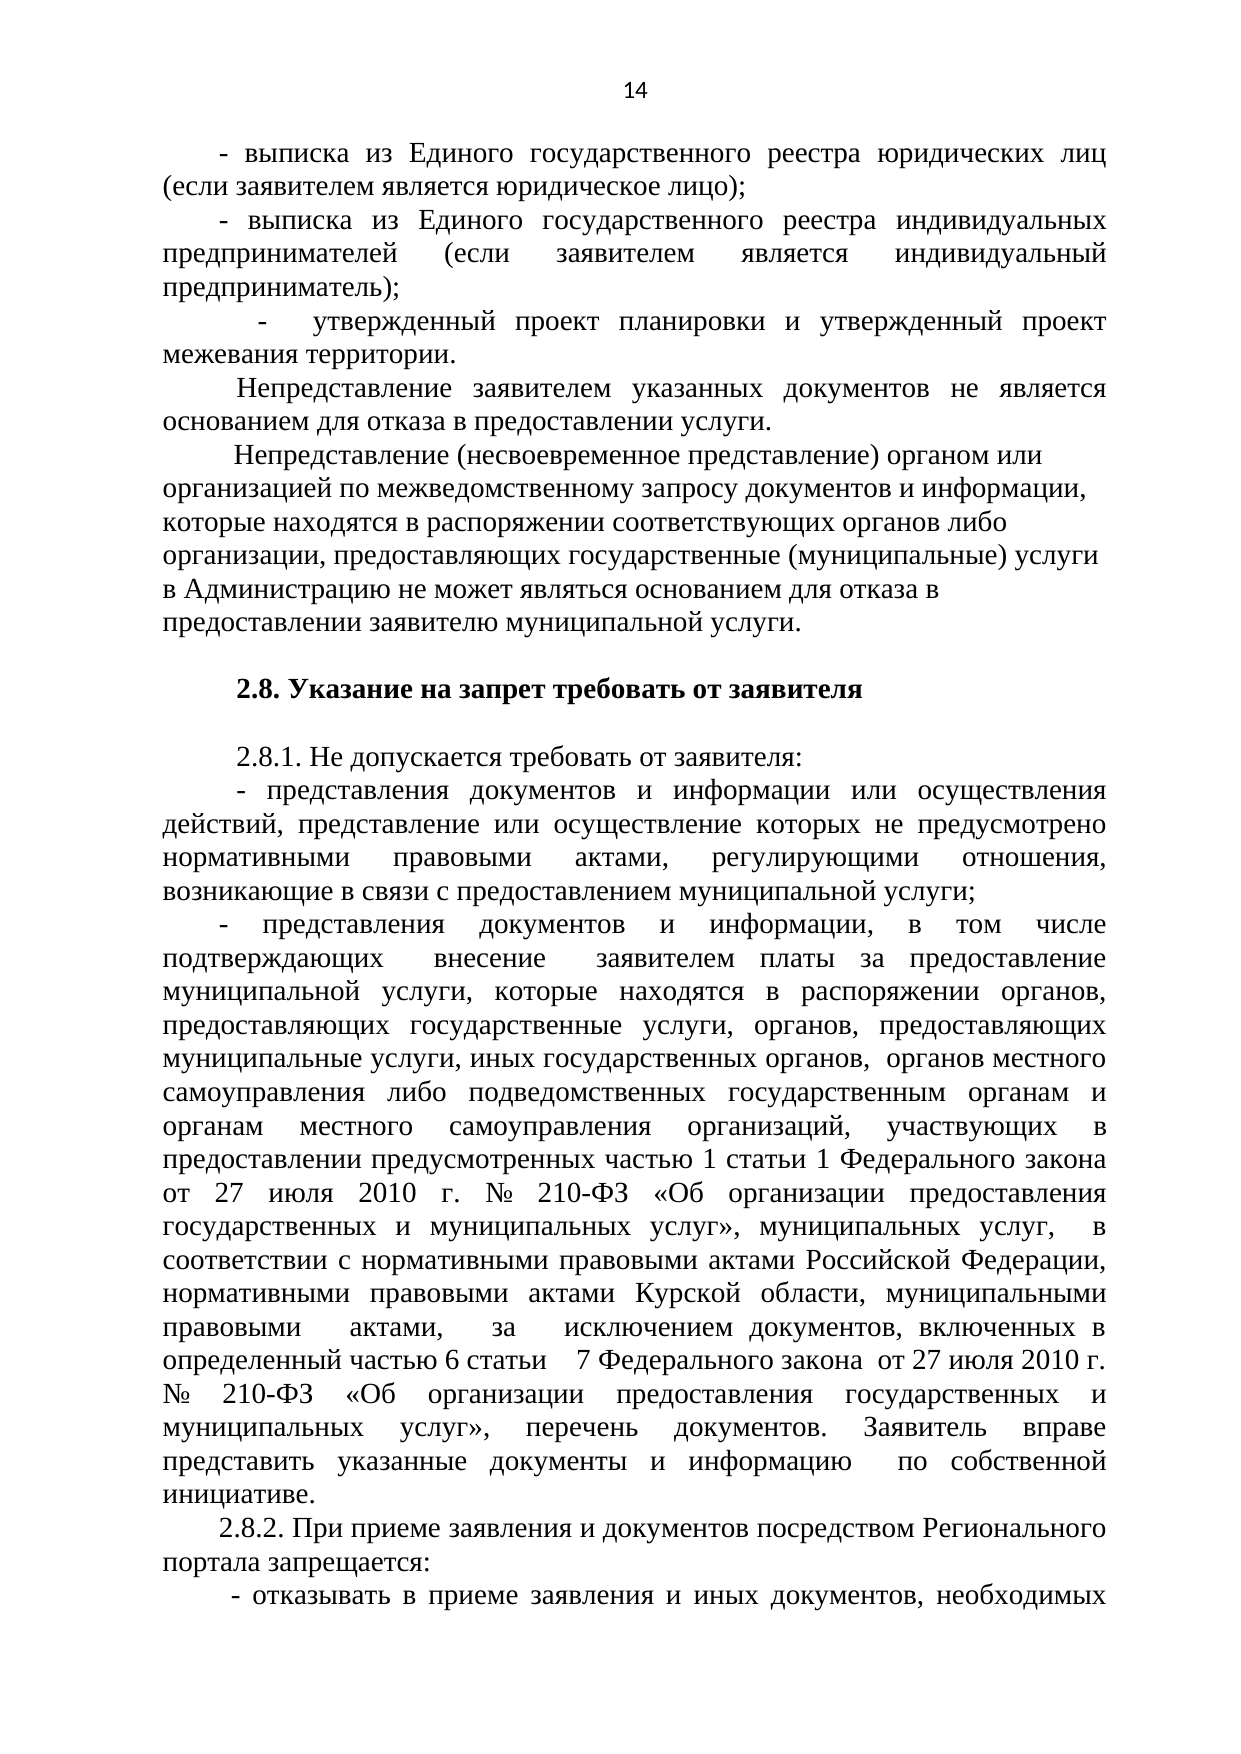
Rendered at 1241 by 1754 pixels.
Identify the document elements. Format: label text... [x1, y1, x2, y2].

text 2.8. Указание на запрет требовать от заявителя [162, 672, 1107, 705]
text Непредставление заявителем указанных документов не является основанием для отказа в предоставлении услуги. [162, 370, 1107, 437]
text 2.8.1. Не допускается требовать от заявителя: [162, 739, 1107, 772]
text - выписка из Единого государственного реестра индивидуальных предпринимателей (если заявителем является индивидуальный предприниматель); [162, 202, 1107, 303]
text - утвержденный проект планировки и утвержденный проект межевания территории. [162, 303, 1107, 370]
text Непредставление (несвоевременное представление) органом или организацией по межведомственному запросу документов и информации, которые находятся в распоряжении соответствующих органов либо организации, предоставляющих государственные (муниципальные) услуги в Администрацию не может являться основанием для отказа в предоставлении заявителю муниципальной услуги. [162, 437, 1107, 638]
text - представления документов и информации или осуществления действий, представление или осуществление которых не предусмотрено нормативными правовыми актами, регулирующими отношения, возникающие в связи с предоставлением муниципальной услуги; [162, 772, 1107, 906]
text 2.8.2. При приеме заявления и документов посредством Регионального портала запрещается: [162, 1510, 1107, 1577]
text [162, 1577, 1107, 1611]
text - представления документов и информации, в том числе подтверждающих внесение заявителем платы за предоставление муниципальной услуги, которые находятся в распоряжении органов, предоставляющих государственные услуги, органов, предоставляющих муниципальные услуги, иных государственных органов, органов местного самоуправления либо подведомственных государственным органам и органам местного самоуправления организаций, участвующих в предоставлении предусмотренных частью 1 статьи 1 Федерального закона от 27 июля 2010 г. № 210-ФЗ «Об организации предоставления государственных и муниципальных услуг», муниципальных услуг, в соответствии с нормативными правовыми актами Российской Федерации, нормативными правовыми актами Курской области, муниципальными правовыми актами, за исключением документов, включенных в определенный частью 6 статьи 7 Федерального закона от 27 июля 2010 г. № 210-ФЗ «Об организации предоставления государственных и муниципальных услуг», перечень документов. Заявитель вправе представить указанные документы и информацию по собственной инициативе. [162, 906, 1107, 1510]
text - выписка из Единого государственного реестра юридических лиц (если заявителем является юридическое лицо); [162, 135, 1107, 202]
